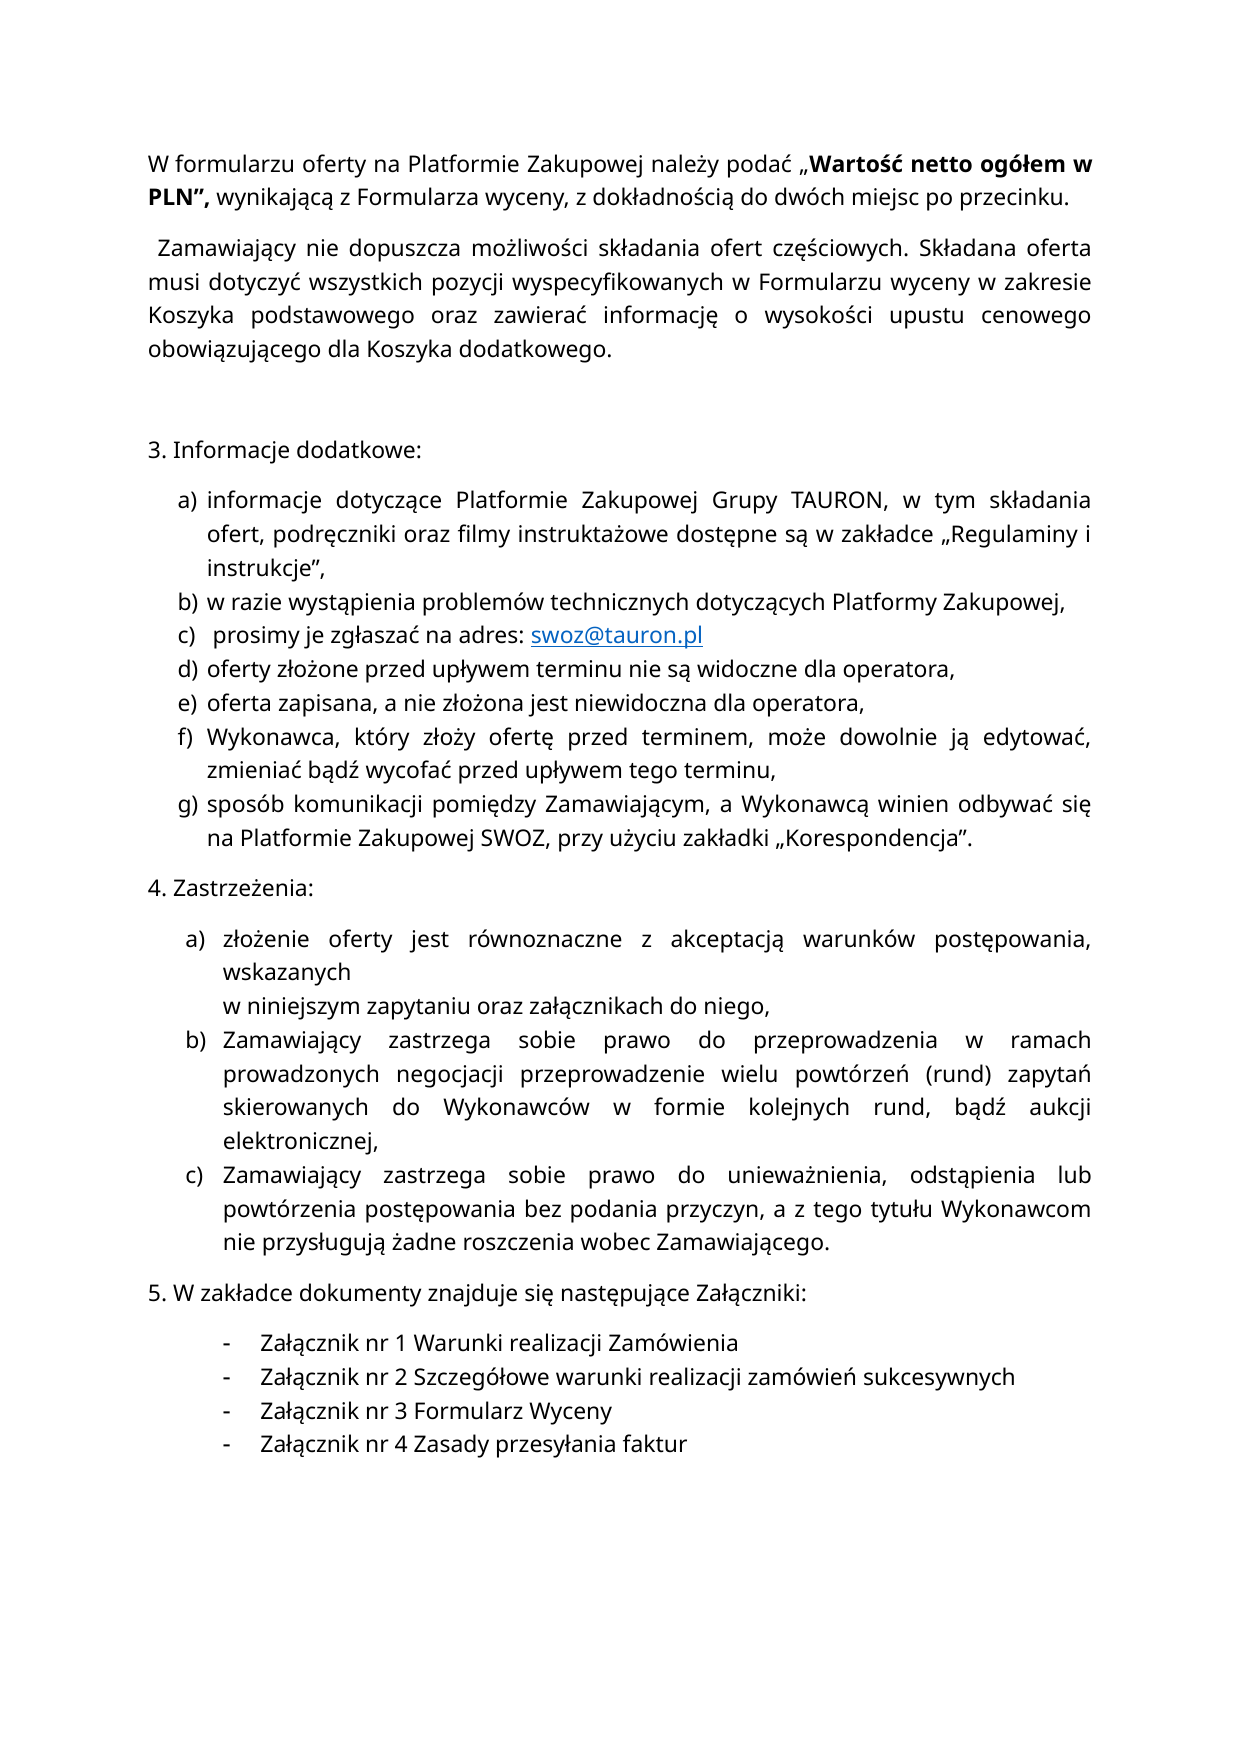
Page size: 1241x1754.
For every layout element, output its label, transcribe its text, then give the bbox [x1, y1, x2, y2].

text Zamawiający nie dopuszcza możliwości składania ofert częściowych. Składana oferta musi dotyczyć wszystkich pozycji wyspecyfikowanych w Formularzu wyceny w zakresie Koszyka podstawowego oraz zawierać informację o wysokości upustu cenowego obowiązującego dla Koszyka dodatkowego. [148, 232, 1093, 364]
list oferty złożone przed upływem terminu nie są widoczne dla operatora, [177, 653, 1093, 684]
text 4. Zastrzeżenia: [148, 872, 1093, 903]
text W formularzu oferty na Platformie Zakupowej należy podać „Wartość netto ogółem w PLN”, wynikającą z Formularza wyceny, z dokładnością do dwóch miejsc po przecinku. [148, 148, 1093, 213]
list Załącznik nr 3 Formularz Wyceny [223, 1395, 1093, 1426]
list oferta zapisana, a nie złożona jest niewidoczna dla operatora, [177, 687, 1093, 718]
list złożenie oferty jest równoznaczne z akceptacją warunków postępowania, wskazanych w niniejszym zapytaniu oraz załącznikach do niego, [185, 923, 1093, 1021]
list Wykonawca, który złoży ofertę przed terminem, może dowolnie ją edytować, zmieniać bądź wycofać przed upływem tego terminu, [177, 721, 1093, 786]
list Załącznik nr 1 Warunki realizacji Zamówienia [223, 1327, 1093, 1358]
list Załącznik nr 4 Zasady przesyłania faktur [223, 1428, 1093, 1460]
list sposób komunikacji pomiędzy Zamawiającym, a Wykonawcą winien odbywać się na Platformie Zakupowej SWOZ, przy użyciu zakładki „Korespondencja”. [177, 788, 1093, 853]
list Zamawiający zastrzega sobie prawo do przeprowadzenia w ramach prowadzonych negocjacji przeprowadzenie wielu powtórzeń (rund) zapytań skierowanych do Wykonawców w formie kolejnych rund, bądź aukcji elektronicznej, [185, 1024, 1093, 1156]
list prosimy je zgłaszać na adres: swoz@tauron.pl [177, 619, 1093, 651]
text 3. Informacje dodatkowe: [148, 434, 1093, 465]
list Zamawiający zastrzega sobie prawo do unieważnienia, odstąpienia lub powtórzenia postępowania bez podania przyczyn, a z tego tytułu Wykonawcom nie przysługują żadne roszczenia wobec Zamawiającego. [185, 1159, 1093, 1258]
list Załącznik nr 2 Szczegółowe warunki realizacji zamówień sukcesywnych [223, 1361, 1093, 1392]
text 5. W zakładce dokumenty znajduje się następujące Załączniki: [148, 1277, 1093, 1308]
list w razie wystąpienia problemów technicznych dotyczących Platformy Zakupowej, [177, 586, 1093, 617]
list informacje dotyczące Platformie Zakupowej Grupy TAURON, w tym składania ofert, podręczniki oraz filmy instruktażowe dostępne są w zakładce „Regulaminy i instrukcje”, [177, 484, 1093, 583]
